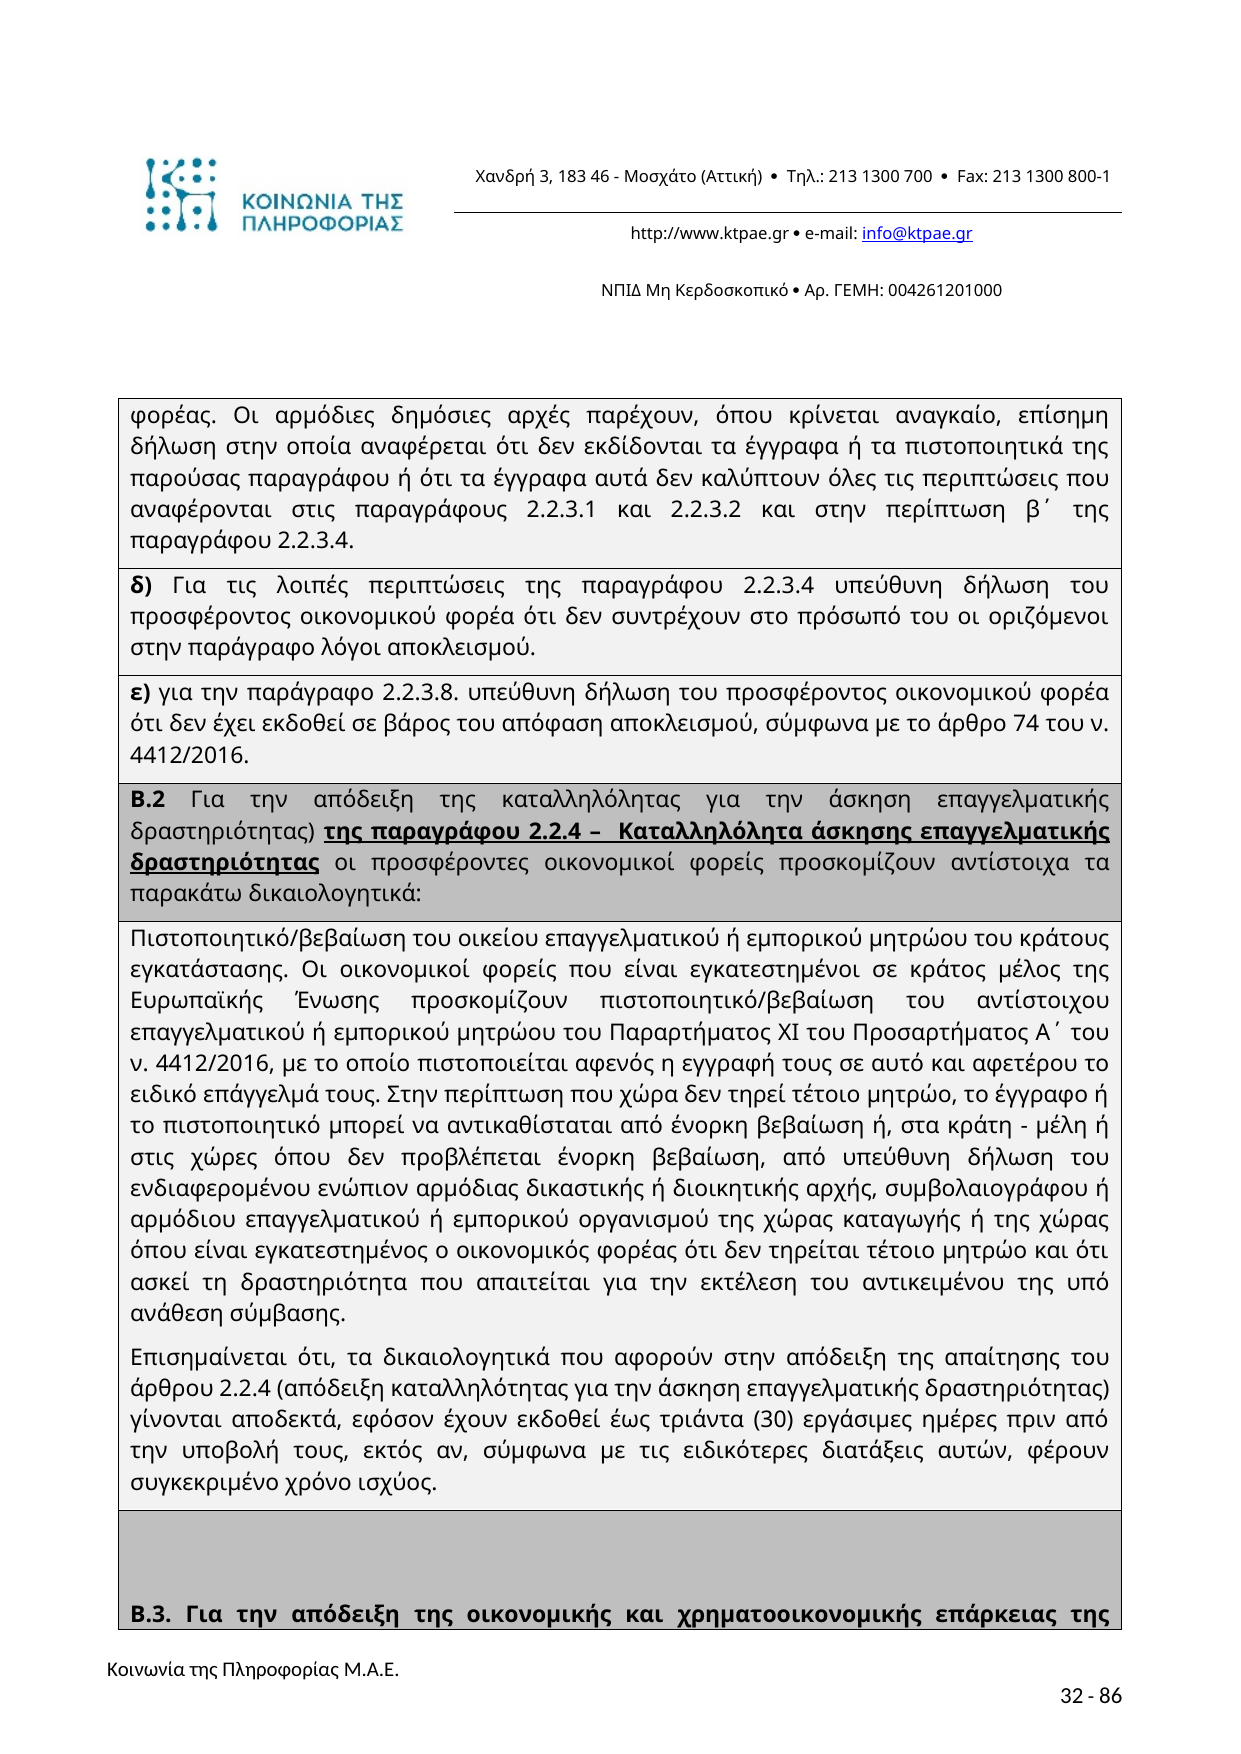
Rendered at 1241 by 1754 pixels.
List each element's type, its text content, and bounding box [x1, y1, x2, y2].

table_cell δ) Για τις λοιπές περιπτώσεις της παραγράφου 2.2.3.4 υπεύθυνη δήλωση του προσφέροντος οικονομικού φορέα ότι δεν συντρέχουν στο πρόσωπό του οι οριζόμενοι στην παράγραφο λόγοι αποκλεισμού. [119, 569, 1121, 675]
picture [140, 156, 408, 238]
table_cell ε) για την παράγραφο 2.2.3.8. υπεύθυνη δήλωση του προσφέροντος οικονομικού φορέα ότι δεν έχει εκδοθεί σε βάρος του απόφαση αποκλεισμού, σύμφωνα με το άρθρο 74 του ν. 4412/2016. [119, 676, 1121, 782]
table_cell Β.2 Για την απόδειξη της καταλληλόλητας για την άσκηση επαγγελματικής δραστηριότητας) της παραγράφου 2.2.4 – Καταλληλόλητα άσκησης επαγγελματικής δραστηριότητας οι προσφέροντες οικονομικοί φορείς προσκομίζουν αντίστοιχα τα παρακάτω δικαιολογητικά: [119, 784, 1121, 921]
table_cell Πιστοποιητικό/βεβαίωση του οικείου επαγγελματικού ή εμπορικού μητρώου του κράτους εγκατάστασης. Οι οικονομικοί φορείς που είναι εγκατεστημένοι σε κράτος μέλος της Ευρωπαϊκής Ένωσης προσκομίζουν πιστοποιητικό/βεβαίωση του αντίστοιχου επαγγελματικού ή εμπορικού μητρώου του Παραρτήματος XI του Προσαρτήματος Α΄ του ν. 4412/2016, με το οποίο πιστοποιείται αφενός η εγγραφή τους σε αυτό και αφετέρου το ειδικό επάγγελμά τους. Στην περίπτωση που χώρα δεν τηρεί τέτοιο μητρώο, το έγγραφο ή το πιστοποιητικό μπορεί να αντικαθίσταται από ένορκη βεβαίωση ή, στα κράτη - μέλη ή στις χώρες όπου δεν προβλέπεται ένορκη βεβαίωση, από υπεύθυνη δήλωση του ενδιαφερομένου ενώπιον αρμόδιας δικαστικής ή διοικητικής αρχής, συμβολαιογράφου ή αρμόδιου επαγγελματικού ή εμπορικού οργανισμού της χώρας καταγωγής ή της χώρας όπου είναι εγκατεστημένος ο οικονομικός φορέας ότι δεν τηρείται τέτοιο μητρώο και ότι ασκεί τη δραστηριότητα που απαιτείται για την εκτέλεση του αντικειμένου της υπό ανάθεση σύμβασης. Επισημαίνεται ότι, τα δικαιολογητικά που αφορούν στην απόδειξη της απαίτησης του άρθρου 2.2.4 (απόδειξη καταλληλότητας για την άσκηση επαγγελματικής δραστηριότητας) γίνονται αποδεκτά, εφόσον έχουν εκδοθεί έως τριάντα (30) εργάσιμες ημέρες πριν από την υποβολή τους, εκτός αν, σύμφωνα με τις ειδικότερες διατάξεις αυτών, φέρουν συγκεκριμένο χρόνο ισχύος. [119, 922, 1121, 1509]
